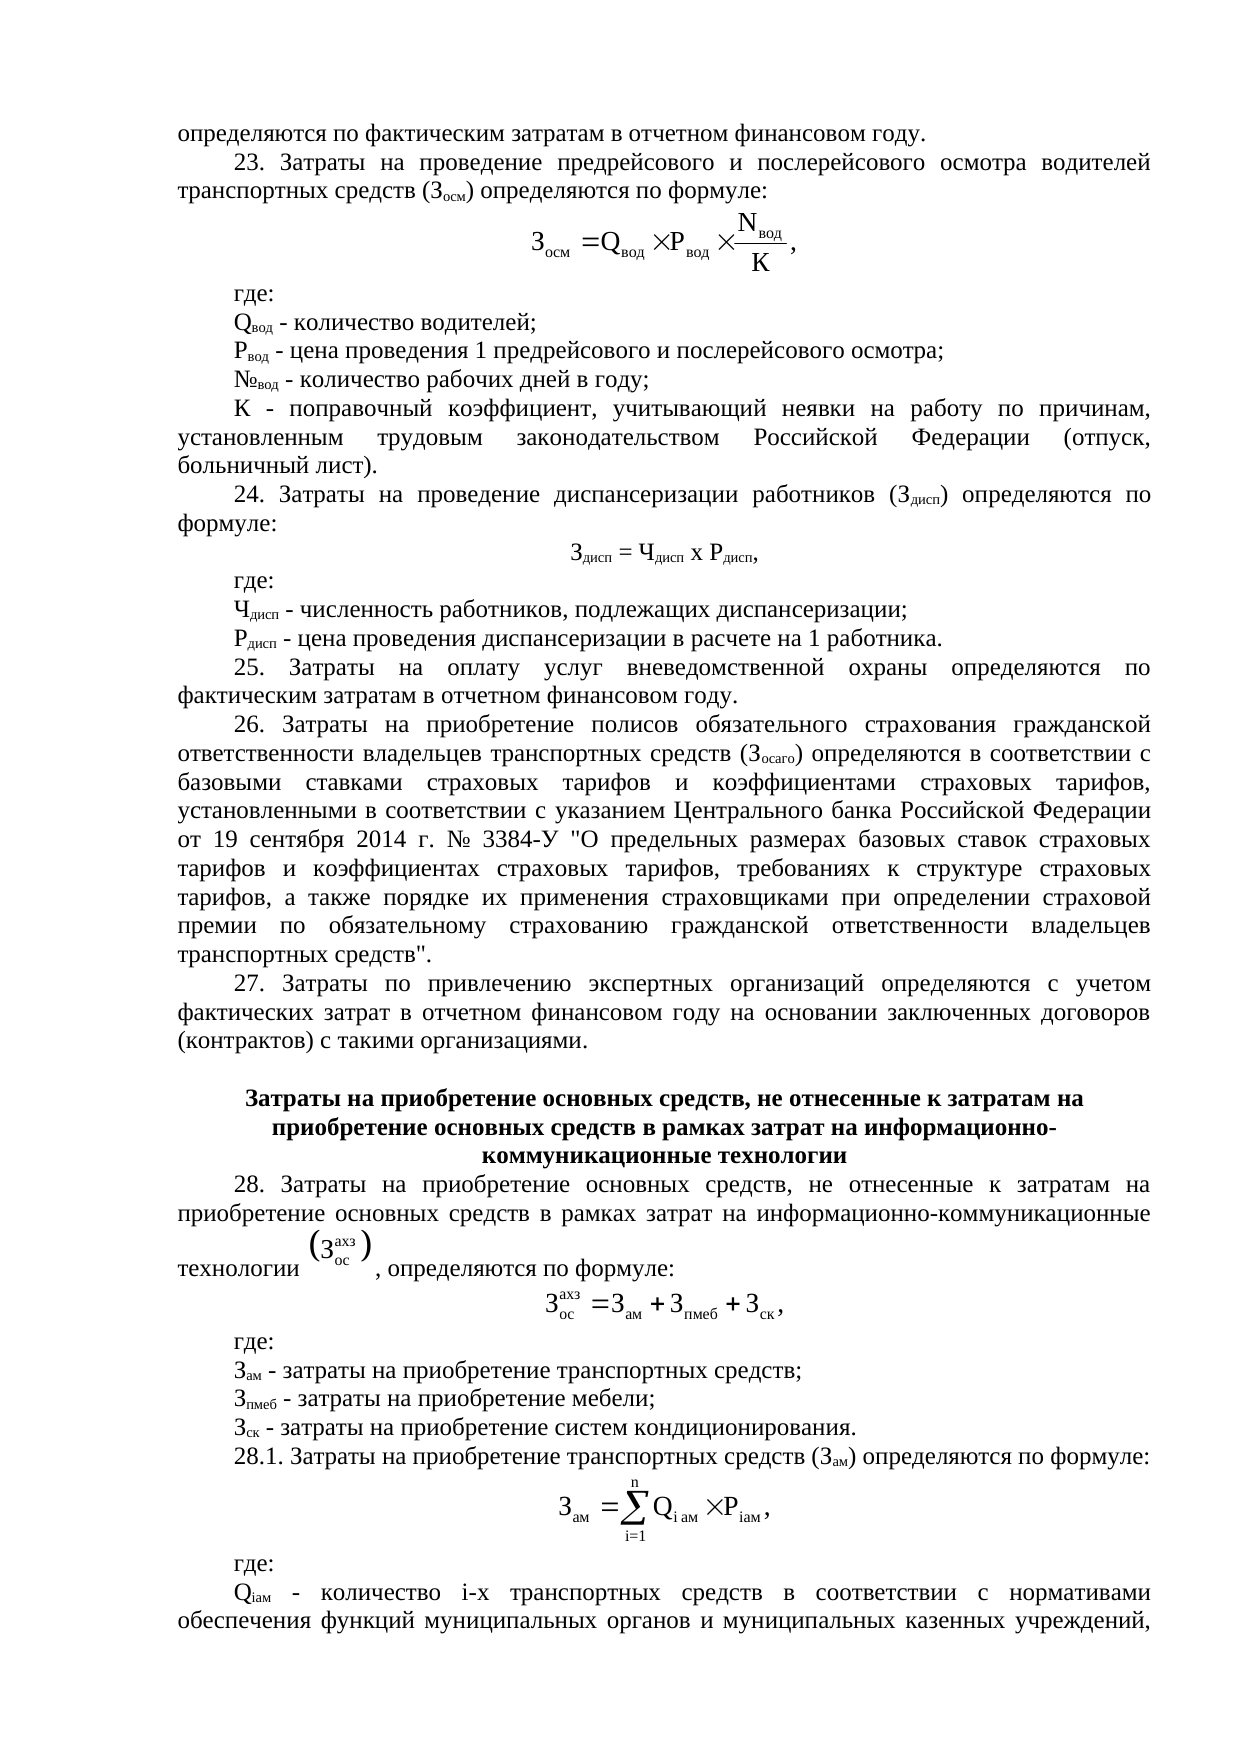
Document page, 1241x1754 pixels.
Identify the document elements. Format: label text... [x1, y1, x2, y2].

text 26. Затраты на приобретение полисов обязательного страхования гражданской ответственности владельцев транспортных средств (Зосаго) определяются в соответствии с базовыми ставками страховых тарифов и коэффициентами страховых тарифов, установленными в соответствии с указанием Центрального банка Российской Федерации от 19 сентября 2014 г. № 3384-У "О предельных размерах базовых ставок страховых тарифов и коэффициентах страховых тарифов, требованиях к структуре страховых тарифов, а также порядке их применения страховщиками при определении страховой премии по обязательному страхованию гражданской ответственности владельцев транспортных средств". [177, 709, 1152, 968]
text Зпмеб - затраты на приобретение мебели; [177, 1383, 1152, 1412]
text где: [177, 278, 1152, 307]
text 27. Затраты по привлечению экспертных организаций определяются с учетом фактических затрат в отчетном финансовом году на основании заключенных договоров (контрактов) с такими организациями. [177, 968, 1152, 1054]
text Зск - затраты на приобретение систем кондиционирования. [177, 1412, 1152, 1441]
text 24. Затраты на проведение диспансеризации работников (Здисп) определяются по формуле: [177, 479, 1152, 537]
text К - поправочный коэффициент, учитывающий неявки на работу по причинам, установленным трудовым законодательством Российской Федерации (отпуск, больничный лист). [177, 393, 1152, 479]
text 25. Затраты на оплату услуг вневедомственной охраны определяются по фактическим затратам в отчетном финансовом году. [177, 652, 1152, 709]
text Qвод - количество водителей; [177, 307, 1152, 335]
text Pвод - цена проведения 1 предрейсового и послерейсового осмотра; [177, 335, 1152, 364]
text Здисп = Чдисп x Рдисп, [177, 537, 1152, 565]
text 23. Затраты на проведение предрейсового и послерейсового осмотра водителей транспортных средств (Зосм) определяются по формуле: [177, 147, 1152, 204]
text 28. Затраты на приобретение основных средств, не отнесенные к затратам на приобретение основных средств в рамках затрат на информационно-коммуникационные технологии , определяются по формуле: [177, 1169, 1152, 1282]
text №вод - количество рабочих дней в году; [177, 364, 1152, 393]
title Затраты на приобретение основных средств, не отнесенные к затратам на приобретение основных средств в рамках затрат на информационно-коммуникационные технологии [177, 1083, 1152, 1169]
text Чдисп - численность работников, подлежащих диспансеризации; [177, 594, 1152, 623]
text 28.1. Затраты на приобретение транспортных средств (Зам) определяются по формуле: [177, 1441, 1152, 1470]
text Pдисп - цена проведения диспансеризации в расчете на 1 работника. [177, 623, 1152, 652]
text где: [177, 1548, 1152, 1577]
text Зам - затраты на приобретение транспортных средств; [177, 1355, 1152, 1383]
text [177, 1577, 1152, 1634]
text где: [177, 1326, 1152, 1355]
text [177, 118, 1152, 147]
text где: [177, 565, 1152, 594]
